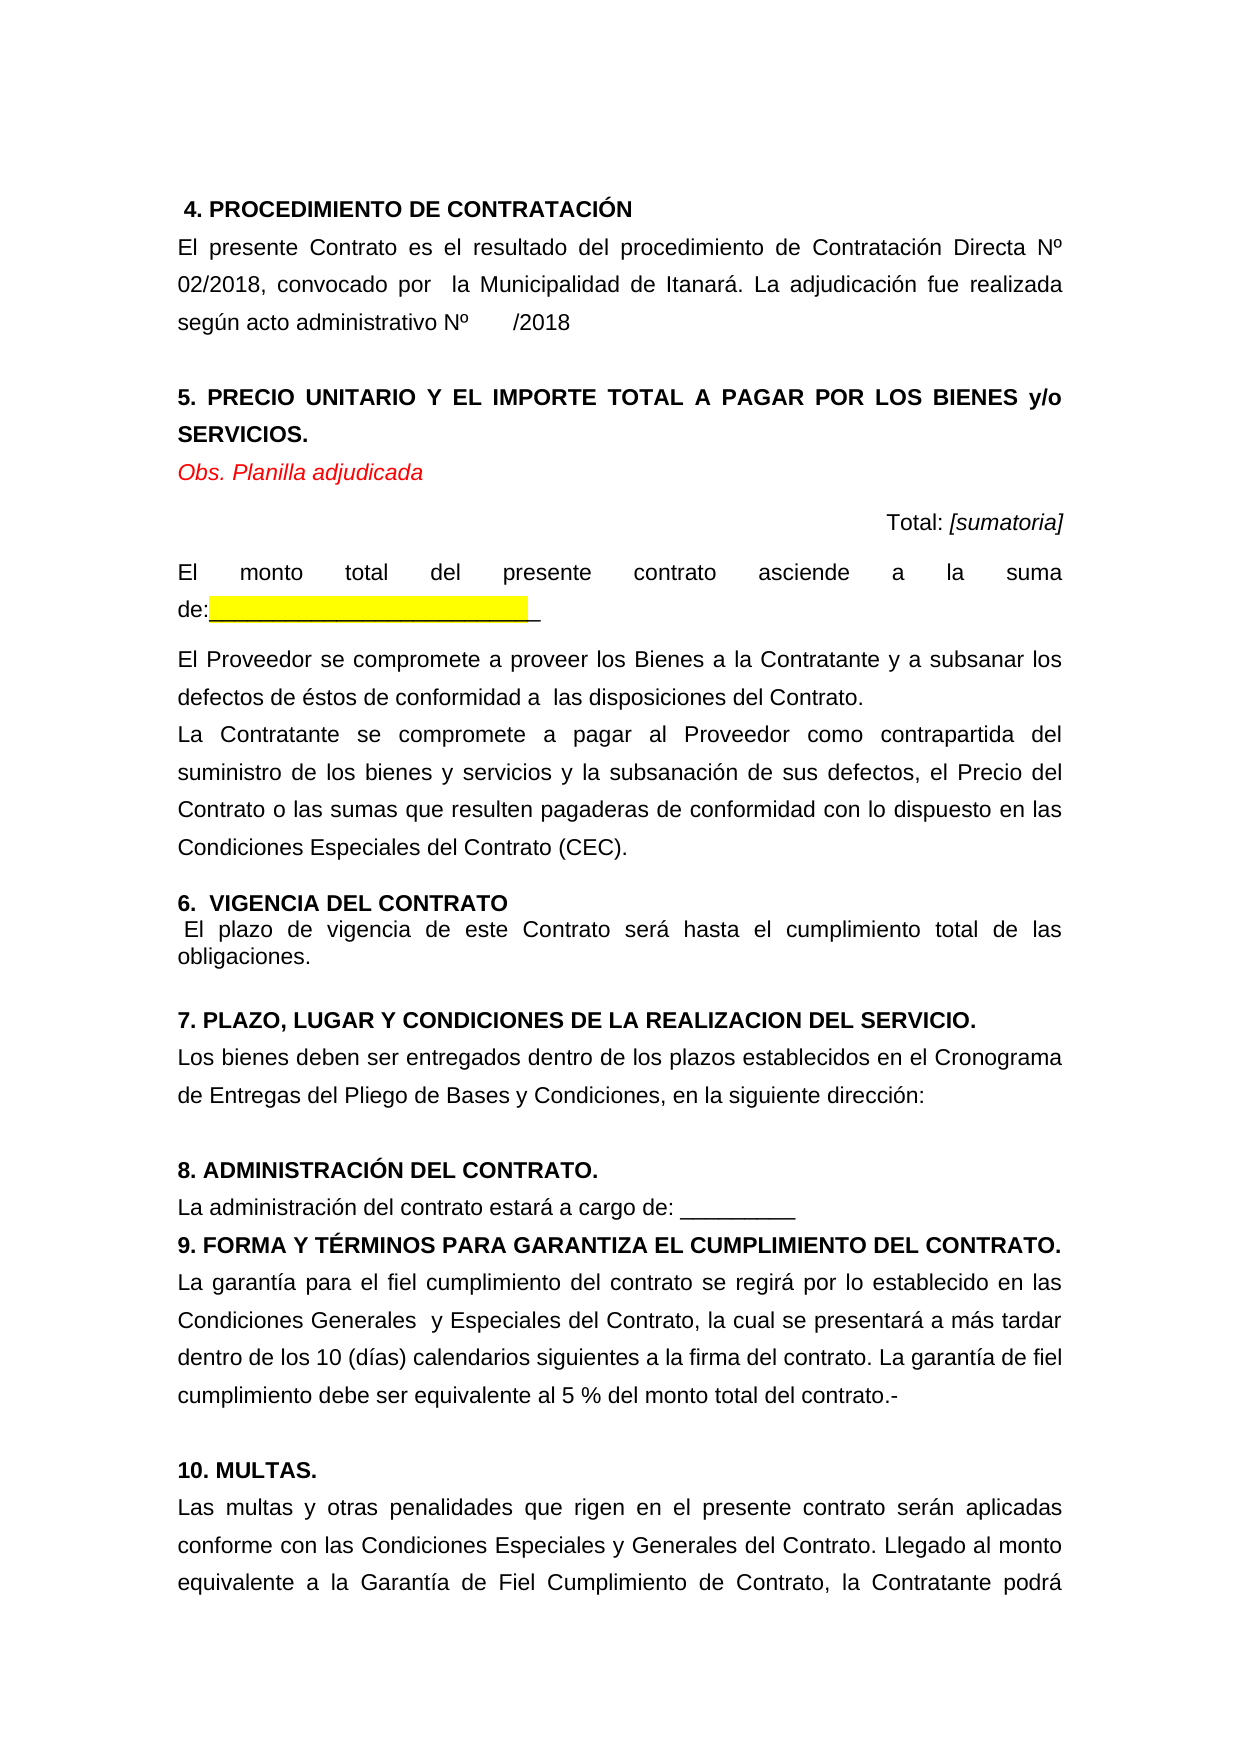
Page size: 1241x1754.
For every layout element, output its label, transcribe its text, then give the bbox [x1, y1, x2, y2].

text 9. FORMA Y TÉRMINOS PARA GARANTIZA EL CUMPLIMIENTO DEL CONTRATO. [177, 1220, 1063, 1258]
text El plazo de vigencia de este Contrato será hasta el cumplimiento total de las obligaciones. [177, 916, 1063, 969]
text La garantía para el fiel cumplimiento del contrato se regirá por lo establecido en las Condiciones Generales y Especiales del Contrato, la cual se presentará a más tardar dentro de los 10 (días) calendarios siguientes a la firma del contrato. La garantía de fiel cumplimiento debe ser equivalente al 5 % del monto total del contrato.- [177, 1258, 1063, 1408]
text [177, 1483, 1063, 1595]
text Los bienes deben ser entregados dentro de los plazos establecidos en el Cronograma de Entregas del Pliego de Bases y Condiciones, en la siguiente dirección: [177, 1033, 1063, 1108]
text El presente Contrato es el resultado del procedimiento de Contratación Directa Nº 02/2018, convocado por la Municipalidad de Itanará. La adjudicación fue realizada según acto administrativo Nº /2018 [177, 223, 1063, 335]
text 6. VIGENCIA DEL CONTRATO [177, 879, 1063, 916]
text El Proveedor se compromete a proveer los Bienes a la Contratante y a subsanar los defectos de éstos de conformidad a las disposiciones del Contrato. [177, 635, 1063, 710]
text 4. PROCEDIMIENTO DE CONTRATACIÓN [177, 185, 1063, 223]
text Total: [sumatoria] [177, 498, 1063, 535]
text 8. ADMINISTRACIÓN DEL CONTRATO. [177, 1145, 1063, 1183]
text 5. PRECIO UNITARIO Y EL IMPORTE TOTAL A PAGAR POR LOS BIENES y/o SERVICIOS. [177, 373, 1063, 448]
list La Contratante se compromete a pagar al Proveedor como contrapartida del suministro de los bienes y servicios y la subsanación de sus defectos, el Precio del Contrato o las sumas que resulten pagaderas de conformidad con lo dispuesto en las Condiciones Especiales del Contrato (CEC). [177, 710, 1063, 860]
text Obs. Planilla adjudicada [177, 448, 1063, 485]
text La administración del contrato estará a cargo de: _________ [177, 1183, 1063, 1220]
text 10. MULTAS. [177, 1445, 1063, 1483]
text El monto total del presente contrato asciende a la suma de:__________________________ [177, 548, 1063, 623]
text 7. PLAZO, LUGAR Y CONDICIONES DE LA REALIZACION DEL SERVICIO. [177, 995, 1063, 1033]
